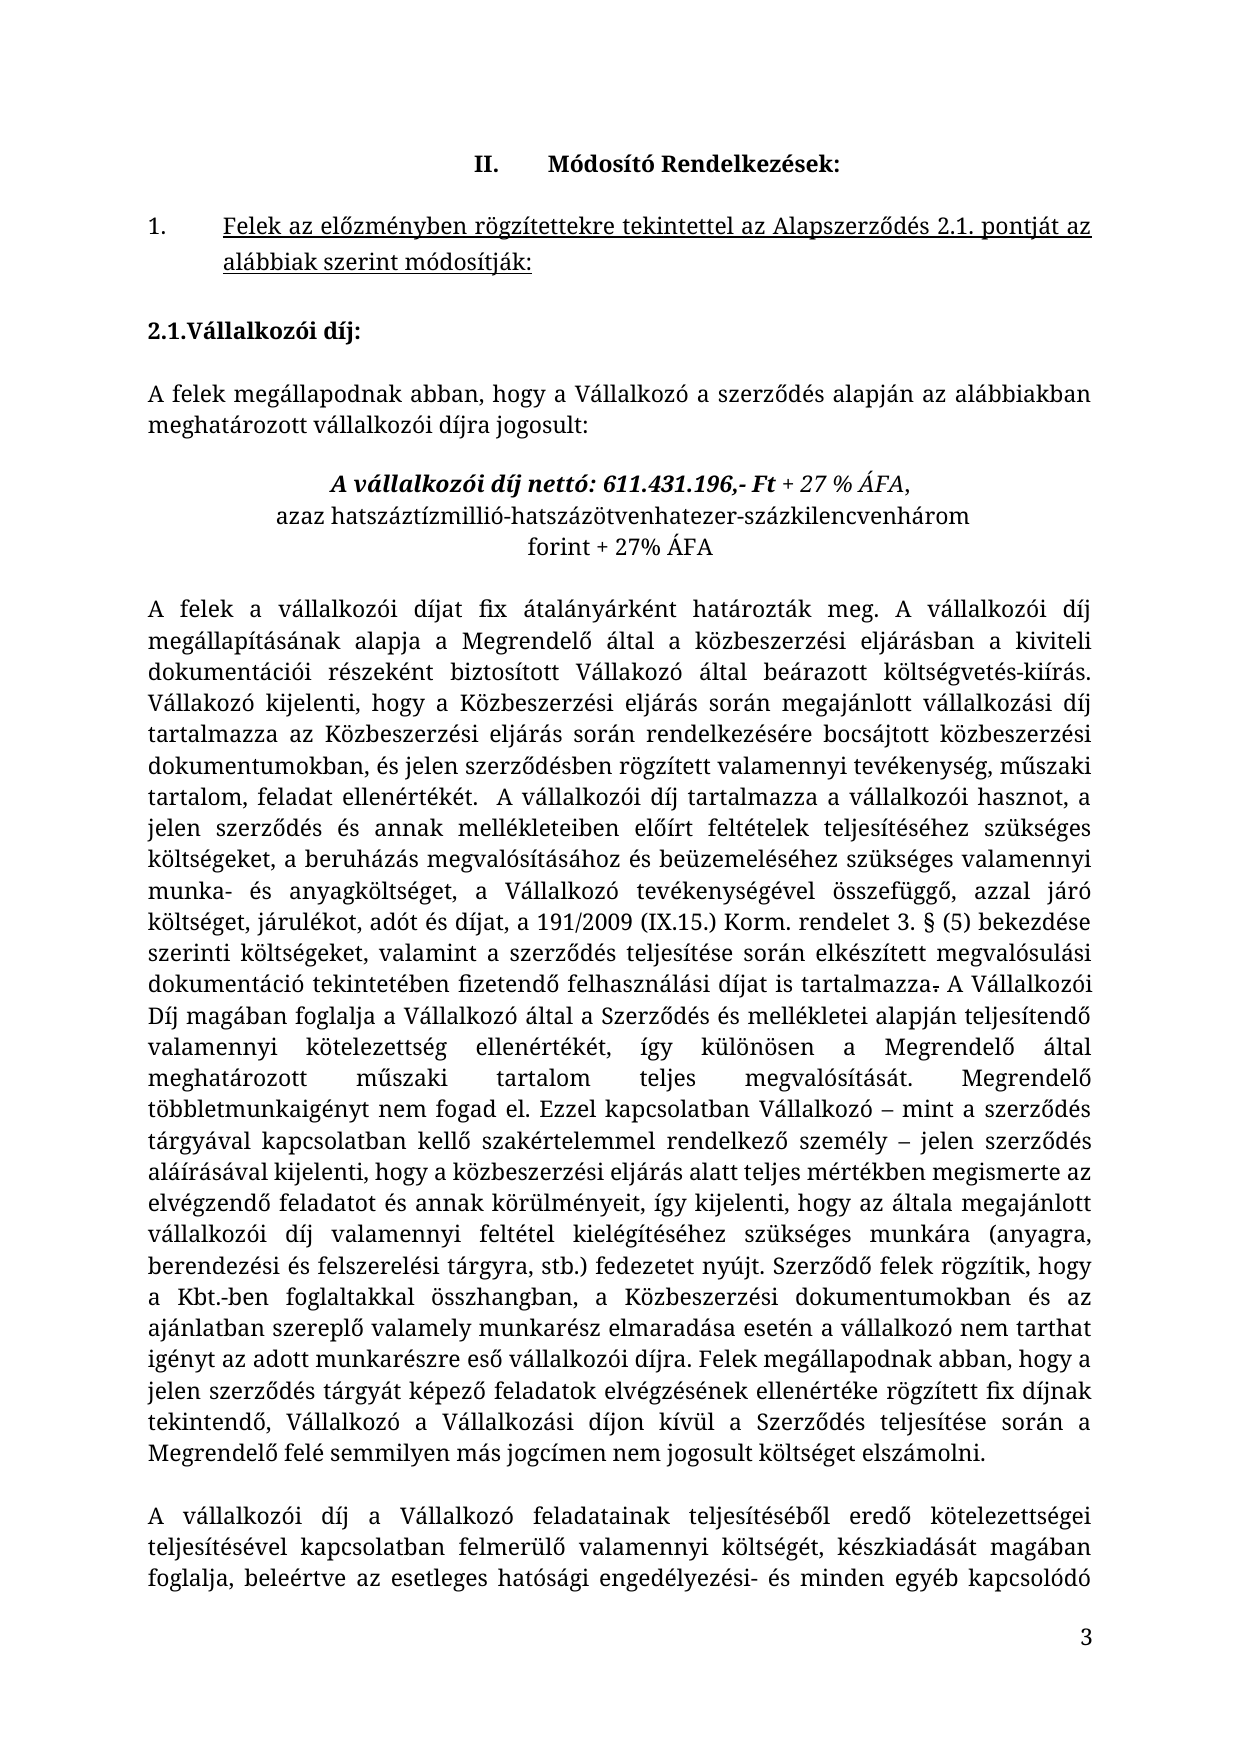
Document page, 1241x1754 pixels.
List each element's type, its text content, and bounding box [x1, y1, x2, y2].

text A felek a vállalkozói díjat fix átalányárként határozták meg. A vállalkozói díj megállapításának alapja a Megrendelő által a közbeszerzési eljárásban a kiviteli dokumentációi részeként biztosított Vállakozó által beárazott költségvetés-kiírás. Vállakozó kijelenti, hogy a Közbeszerzési eljárás során megajánlott vállalkozási díj tartalmazza az Közbeszerzési eljárás során rendelkezésére bocsájtott közbeszerzési dokumentumokban, és jelen szerződésben rögzített valamennyi tevékenység, műszaki tartalom, feladat ellenértékét. A vállalkozói díj tartalmazza a vállalkozói hasznot, a jelen szerződés és annak mellékleteiben előírt feltételek teljesítéséhez szükséges költségeket, a beruházás megvalósításához és beüzemeléséhez szükséges valamennyi munka- és anyagköltséget, a Vállalkozó tevékenységével összefüggő, azzal járó költséget, járulékot, adót és díjat, a 191/2009 (IX.15.) Korm. rendelet 3. § (5) bekezdése szerinti költségeket, valamint a szerződés teljesítése során elkészített megvalósulási dokumentáció tekintetében fizetendő felhasználási díjat is tartalmazza. A Vállalkozói Díj magában foglalja a Vállalkozó által a Szerződés és mellékletei alapján teljesítendő valamennyi kötelezettség ellenértékét, így különösen a Megrendelő által meghatározott műszaki tartalom teljes megvalósítását. Megrendelő többletmunkaigényt nem fogad el. Ezzel kapcsolatban Vállalkozó – mint a szerződés tárgyával kapcsolatban kellő szakértelemmel rendelkező személy – jelen szerződés aláírásával kijelenti, hogy a közbeszerzési eljárás alatt teljes mértékben megismerte az elvégzendő feladatot és annak körülményeit, így kijelenti, hogy az általa megajánlott vállalkozói díj valamennyi feltétel kielégítéséhez szükséges munkára (anyagra, berendezési és felszerelési tárgyra, stb.) fedezetet nyújt. Szerződő felek rögzítik, hogy a Kbt.-ben foglaltakkal összhangban, a Közbeszerzési dokumentumokban és az ajánlatban szereplő valamely munkarész elmaradása esetén a vállalkozó nem tarthat igényt az adott munkarészre eső vállalkozói díjra. Felek megállapodnak abban, hogy a jelen szerződés tárgyát képező feladatok elvégzésének ellenértéke rögzített fix díjnak tekintendő, Vállalkozó a Vállalkozási díjon kívül a Szerződés teljesítése során a Megrendelő felé semmilyen más jogcímen nem jogosult költséget elszámolni. [148, 593, 1093, 1468]
list A vállalkozói díj nettó: 611.431.196,- Ft + 27 % ÁFA, [266, 468, 974, 499]
text 2.1.Vállalkozói díj: [148, 315, 1093, 347]
list Felek az előzményben rögzítettekre tekintettel az Alapszerződés 2.1. pontját az alábbiak szerint módosítják: [148, 210, 1093, 277]
text A felek megállapodnak abban, hogy a Vállalkozó a szerződés alapján az alábbiakban meghatározott vállalkozói díjra jogosult: [148, 378, 1093, 440]
list II. Módosító Rendelkezések: [177, 148, 1093, 179]
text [148, 1499, 1093, 1593]
list azaz hatszáztízmillió-hatszázötvenhatezer-százkilencvenhárom forint + 27% ÁFA [266, 499, 974, 562]
